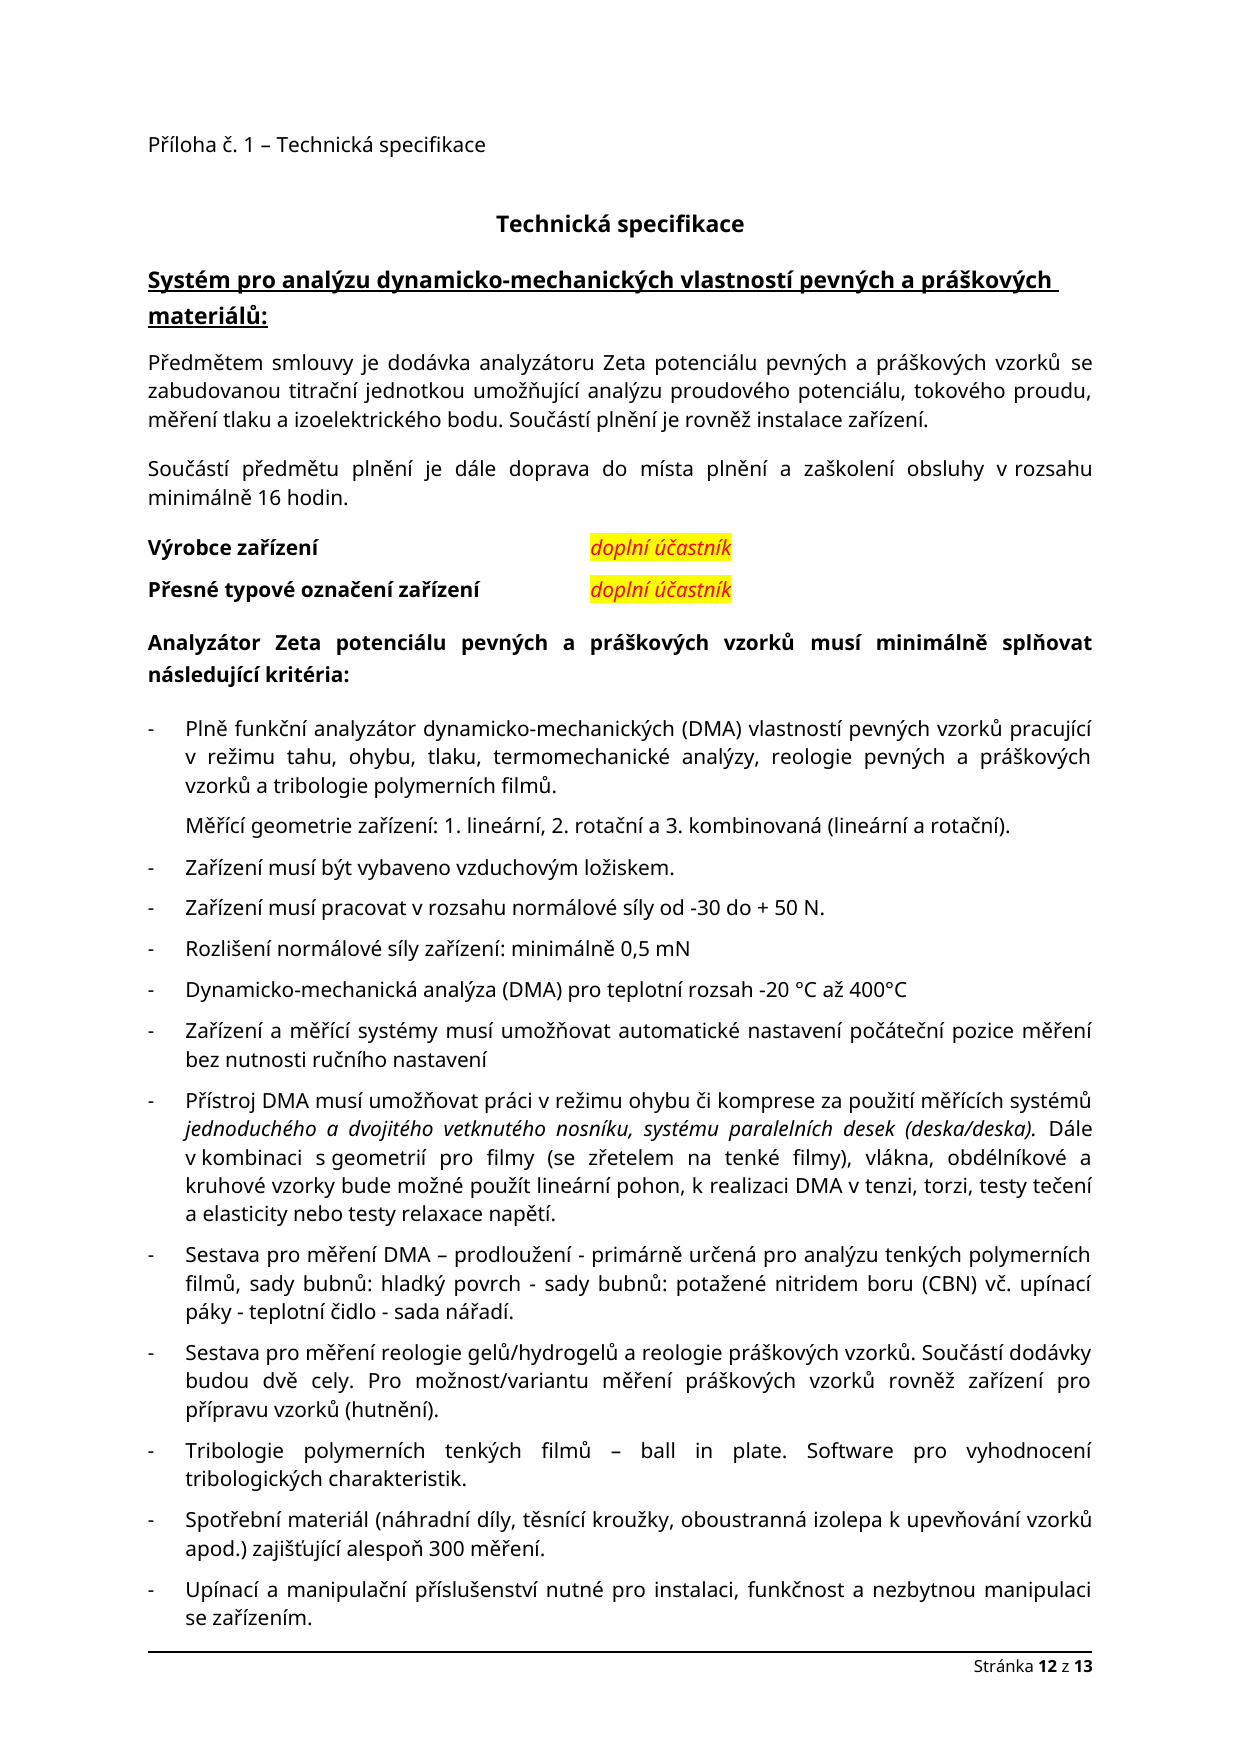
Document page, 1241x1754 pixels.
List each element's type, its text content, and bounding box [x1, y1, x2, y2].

list Upínací a manipulační příslušenství nutné pro instalaci, funkčnost a nezbytnou manipulaci se zařízením. [148, 1575, 1092, 1632]
list Zařízení musí pracovat v rozsahu normálové síly od -30 do + 50 N. [148, 893, 1092, 922]
text Technická specifikace [148, 207, 1092, 239]
list Spotřební materiál (náhradní díly, těsnící kroužky, oboustranná izolepa k upevňování vzorků apod.) zajišťující alespoň 300 měření. [148, 1505, 1092, 1562]
list Dynamicko-mechanická analýza (DMA) pro teplotní rozsah -20 °C až 400°C [148, 975, 1092, 1004]
text Přesné typové označení zařízení doplní účastník [148, 574, 1092, 603]
text Analyzátor Zeta potenciálu pevných a práškových vzorků musí minimálně splňovat následující kritéria: [148, 628, 1092, 689]
list Přístroj DMA musí umožňovat práci v režimu ohybu či komprese za použití měřících systémů jednoduchého a dvojitého vetknutého nosníku, systému paralelních desek (deska/deska). Dále v kombinaci s geometrií pro filmy (se zřetelem na tenké filmy), vlákna, obdélníkové a kruhové vzorky bude možné použít lineární pohon, k realizaci DMA v tenzi, torzi, testy tečení a elasticity nebo testy relaxace napětí. [148, 1086, 1092, 1228]
list Zařízení musí být vybaveno vzduchovým ložiskem. [148, 853, 1092, 881]
list Rozlišení normálové síly zařízení: minimálně 0,5 mN [148, 934, 1092, 963]
text Předmětem smlouvy je dodávka analyzátoru Zeta potenciálu pevných a práškových vzorků se zabudovanou titrační jednotkou umožňující analýzu proudového potenciálu, tokového proudu, měření tlaku a izoelektrického bodu. Součástí plnění je rovněž instalace zařízení. [148, 348, 1092, 433]
text Výrobce zařízení doplní účastník [148, 532, 1092, 561]
list Sestava pro měření reologie gelů/hydrogelů a reologie práškových vzorků. Součástí dodávky budou dvě cely. Pro možnost/variantu měření práškových vzorků rovněž zařízení pro přípravu vzorků (hutnění). [148, 1338, 1092, 1423]
list Sestava pro měření DMA – prodloužení - primárně určená pro analýzu tenkých polymerních filmů, sady bubnů: hladký povrch - sady bubnů: potažené nitridem boru (CBN) vč. upínací páky - teplotní čidlo - sada nářadí. [148, 1240, 1092, 1326]
list Plně funkční analyzátor dynamicko-mechanických (DMA) vlastností pevných vzorků pracující v režimu tahu, ohybu, tlaku, termomechanické analýzy, reologie pevných a práškových vzorků a tribologie polymerních filmů. [148, 714, 1092, 799]
list Měřící geometrie zařízení: 1. lineární, 2. rotační a 3. kombinovaná (lineární a rotační). [185, 812, 1092, 840]
list Tribologie polymerních tenkých filmů – ball in plate. Software pro vyhodnocení tribologických charakteristik. [148, 1436, 1092, 1493]
list Zařízení a měřící systémy musí umožňovat automatické nastavení počáteční pozice měření bez nutnosti ručního nastavení [148, 1016, 1092, 1073]
text Příloha č. 1 – Technická specifikace [148, 131, 1092, 159]
text Systém pro analýzu dynamicko-mechanických vlastností pevných a práškových materiálů: [148, 264, 1092, 331]
text Součástí předmětu plnění je dále doprava do místa plnění a zaškolení obsluhy v rozsahu minimálně 16 hodin. [148, 454, 1092, 511]
